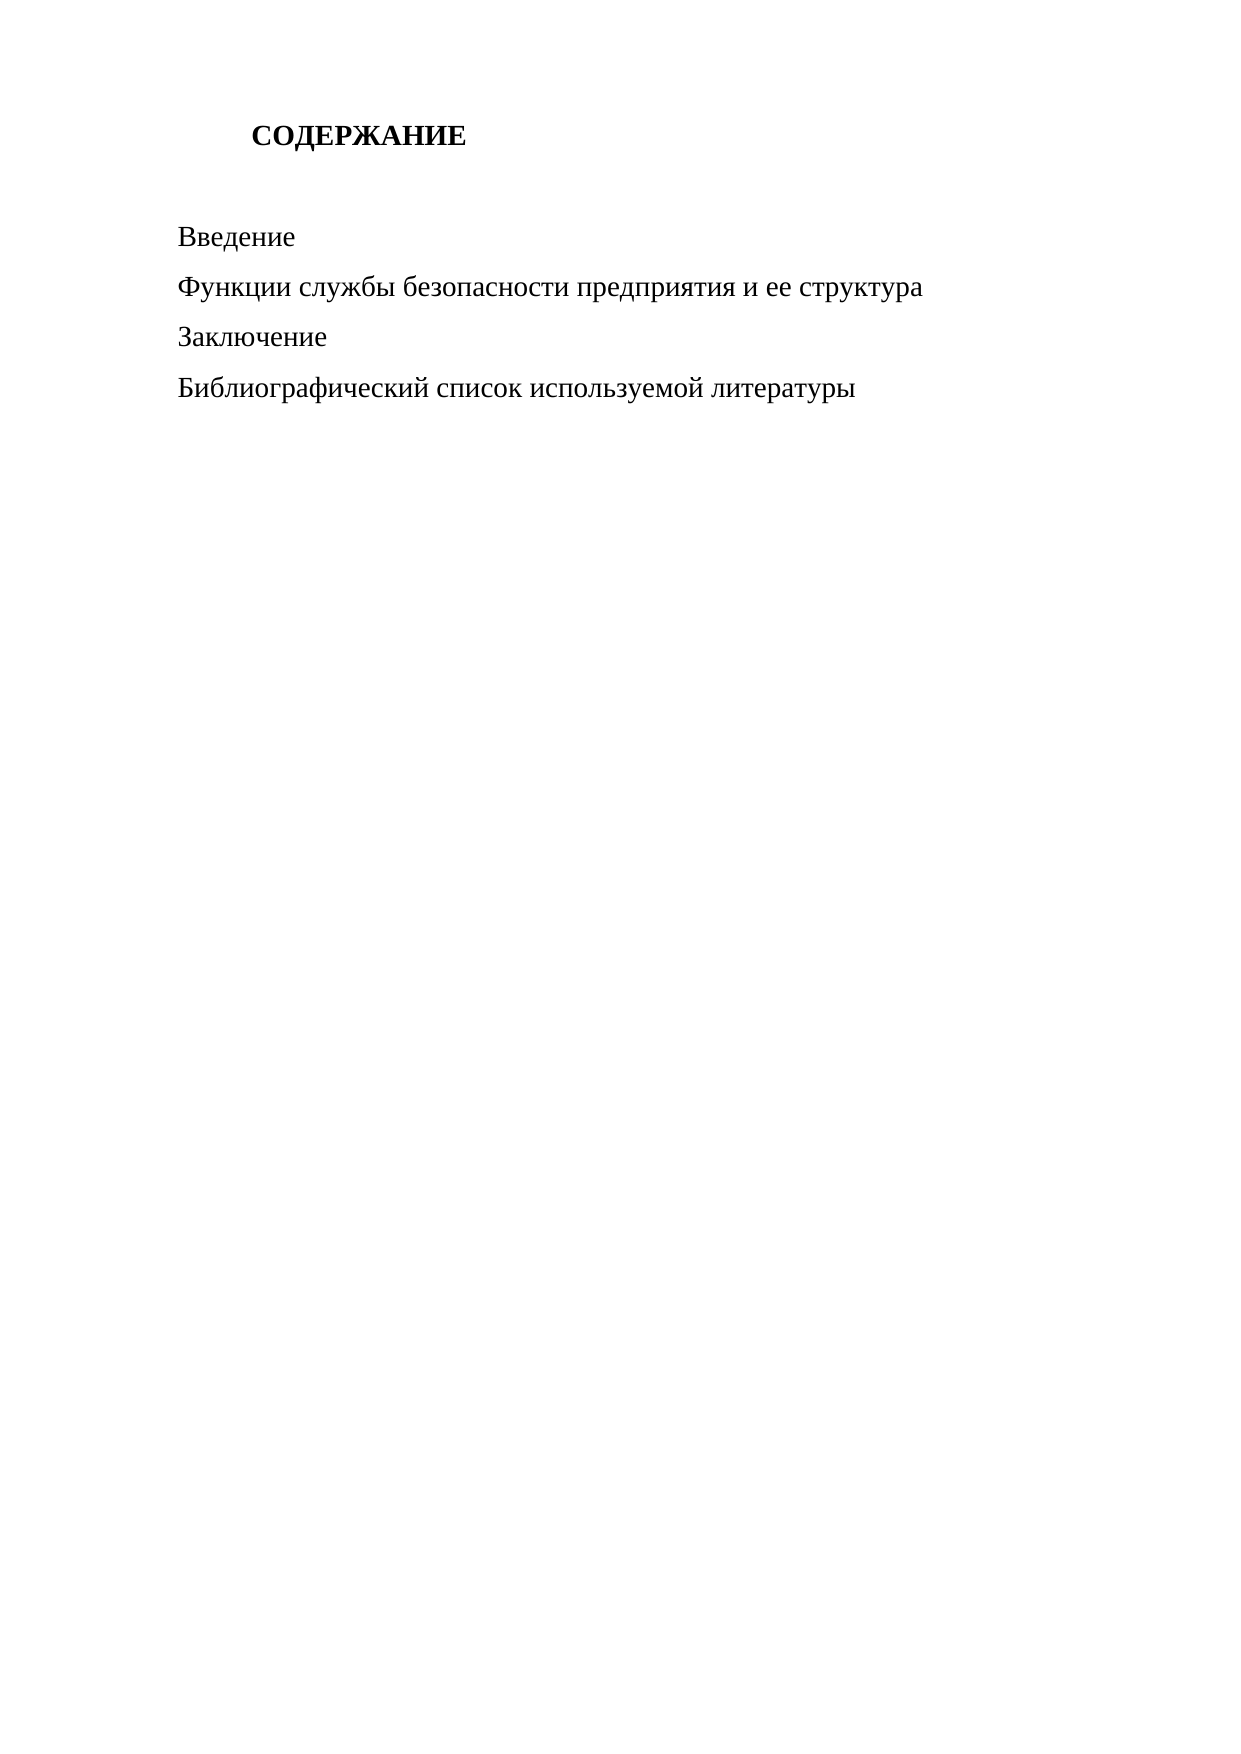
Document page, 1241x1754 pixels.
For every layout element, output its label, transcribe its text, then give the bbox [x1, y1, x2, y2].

text Библиографический список используемой литературы [177, 370, 1152, 403]
text Введение [177, 219, 1152, 252]
text СОДЕРЖАНИЕ [177, 118, 1152, 152]
text Заключение [177, 319, 1152, 353]
text Функции службы безопасности предприятия и ее структура [177, 269, 1152, 303]
